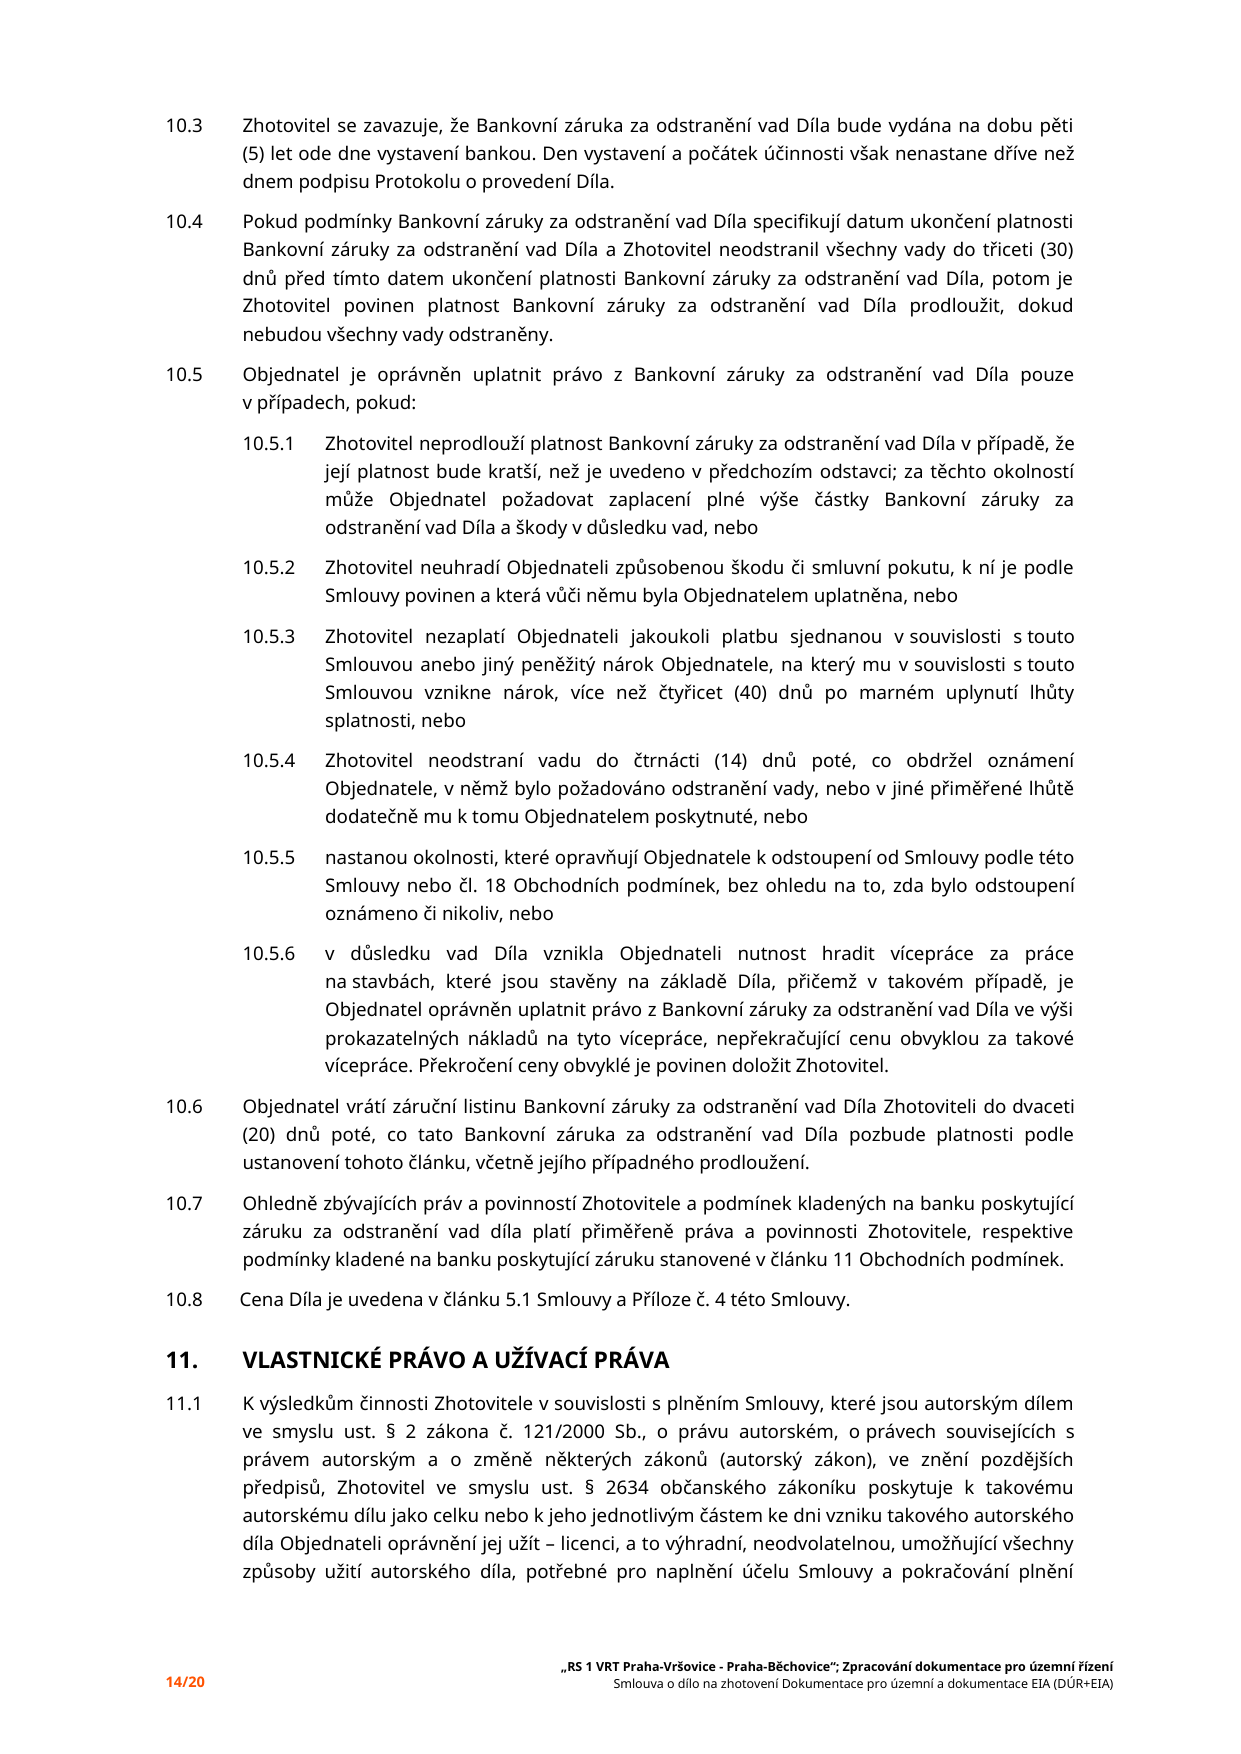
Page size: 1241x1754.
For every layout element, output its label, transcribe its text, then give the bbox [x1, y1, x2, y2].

text Vlastnické právo a užívací práva [165, 1344, 1075, 1375]
text Zhotovitel se zavazuje, že Bankovní záruka za odstranění vad Díla bude vydána na dobu pěti (5) let ode dne vystavení bankou. Den vystavení a počátek účinnosti však nenastane dříve než dnem podpisu Protokolu o provedení Díla. [165, 112, 1075, 194]
text v důsledku vad Díla vznikla Objednateli nutnost hradit vícepráce za práce na stavbách, které jsou stavěny na základě Díla, přičemž v takovém případě, je Objednatel oprávněn uplatnit právo z Bankovní záruky za odstranění vad Díla ve výši prokazatelných nákladů na tyto vícepráce, nepřekračující cenu obvyklou za takové vícepráce. Překročení ceny obvyklé je povinen doložit Zhotovitel. [242, 941, 1075, 1078]
text Zhotovitel neprodlouží platnost Bankovní záruky za odstranění vad Díla v případě, že její platnost bude kratší, než je uvedeno v předchozím odstavci; za těchto okolností může Objednatel požadovat zaplacení plné výše částky Bankovní záruky za odstranění vad Díla a škody v důsledku vad, nebo [242, 430, 1075, 539]
text Zhotovitel neuhradí Objednateli způsobenou škodu či smluvní pokutu, k ní je podle Smlouvy povinen a která vůči němu byla Objednatelem uplatněna, nebo [242, 554, 1075, 608]
text nastanou okolnosti, které opravňují Objednatele k odstoupení od Smlouvy podle této Smlouvy nebo čl. 18 Obchodních podmínek, bez ohledu na to, zda bylo odstoupení oznámeno či nikoliv, nebo [242, 844, 1075, 926]
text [165, 1391, 1075, 1584]
text Pokud podmínky Bankovní záruky za odstranění vad Díla specifikují datum ukončení platnosti Bankovní záruky za odstranění vad Díla a Zhotovitel neodstranil všechny vady do třiceti (30) dnů před tímto datem ukončení platnosti Bankovní záruky za odstranění vad Díla, potom je Zhotovitel povinen platnost Bankovní záruky za odstranění vad Díla prodloužit, dokud nebudou všechny vady odstraněny. [165, 209, 1075, 346]
text Objednatel vrátí záruční listinu Bankovní záruky za odstranění vad Díla Zhotoviteli do dvaceti (20) dnů poté, co tato Bankovní záruka za odstranění vad Díla pozbude platnosti podle ustanovení tohoto článku, včetně jejího případného prodloužení. [165, 1093, 1075, 1175]
text Zhotovitel nezaplatí Objednateli jakoukoli platbu sjednanou v souvislosti s touto Smlouvou anebo jiný peněžitý nárok Objednatele, na který mu v souvislosti s touto Smlouvou vznikne nárok, více než čtyřicet (40) dnů po marném uplynutí lhůty splatnosti, nebo [242, 623, 1075, 733]
text Cena Díla je uvedena v článku 5.1 Smlouvy a Příloze č. 4 této Smlouvy. [165, 1286, 1075, 1312]
text Objednatel je oprávněn uplatnit právo z Bankovní záruky za odstranění vad Díla pouze v případech, pokud: [165, 361, 1075, 415]
text Zhotovitel neodstraní vadu do čtrnácti (14) dnů poté, co obdržel oznámení Objednatele, v němž bylo požadováno odstranění vady, nebo v jiné přiměřené lhůtě dodatečně mu k tomu Objednatelem poskytnuté, nebo [242, 748, 1075, 829]
text Ohledně zbývajících práv a povinností Zhotovitele a podmínek kladených na banku poskytující záruku za odstranění vad díla platí přiměřeně práva a povinnosti Zhotovitele, respektive podmínky kladené na banku poskytující záruku stanovené v článku 11 Obchodních podmínek. [165, 1190, 1075, 1271]
